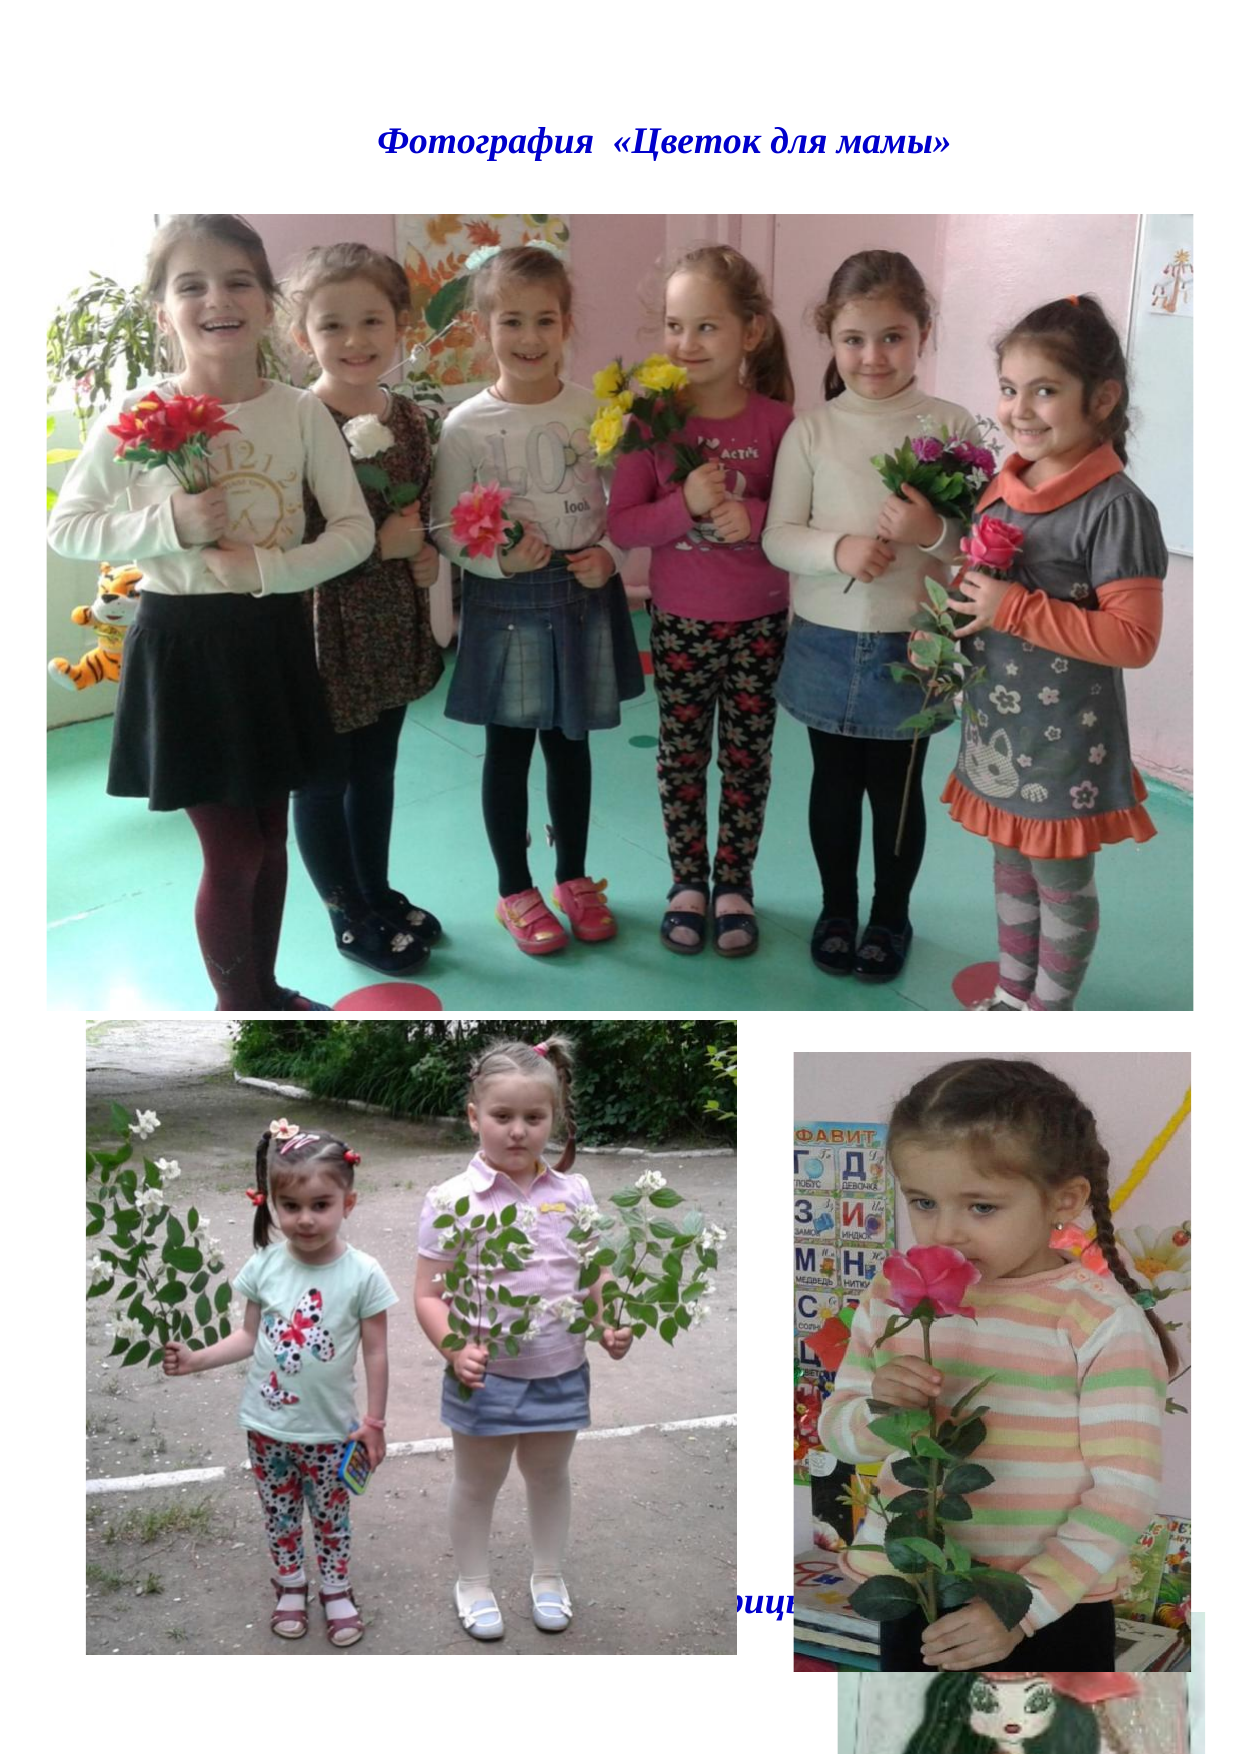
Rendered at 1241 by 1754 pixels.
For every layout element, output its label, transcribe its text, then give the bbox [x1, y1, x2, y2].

picture [793, 1052, 1206, 1754]
picture [85, 1020, 737, 1655]
picture [46, 214, 1194, 1011]
text Фотография «Цветок для мамы» [177, 118, 1152, 161]
